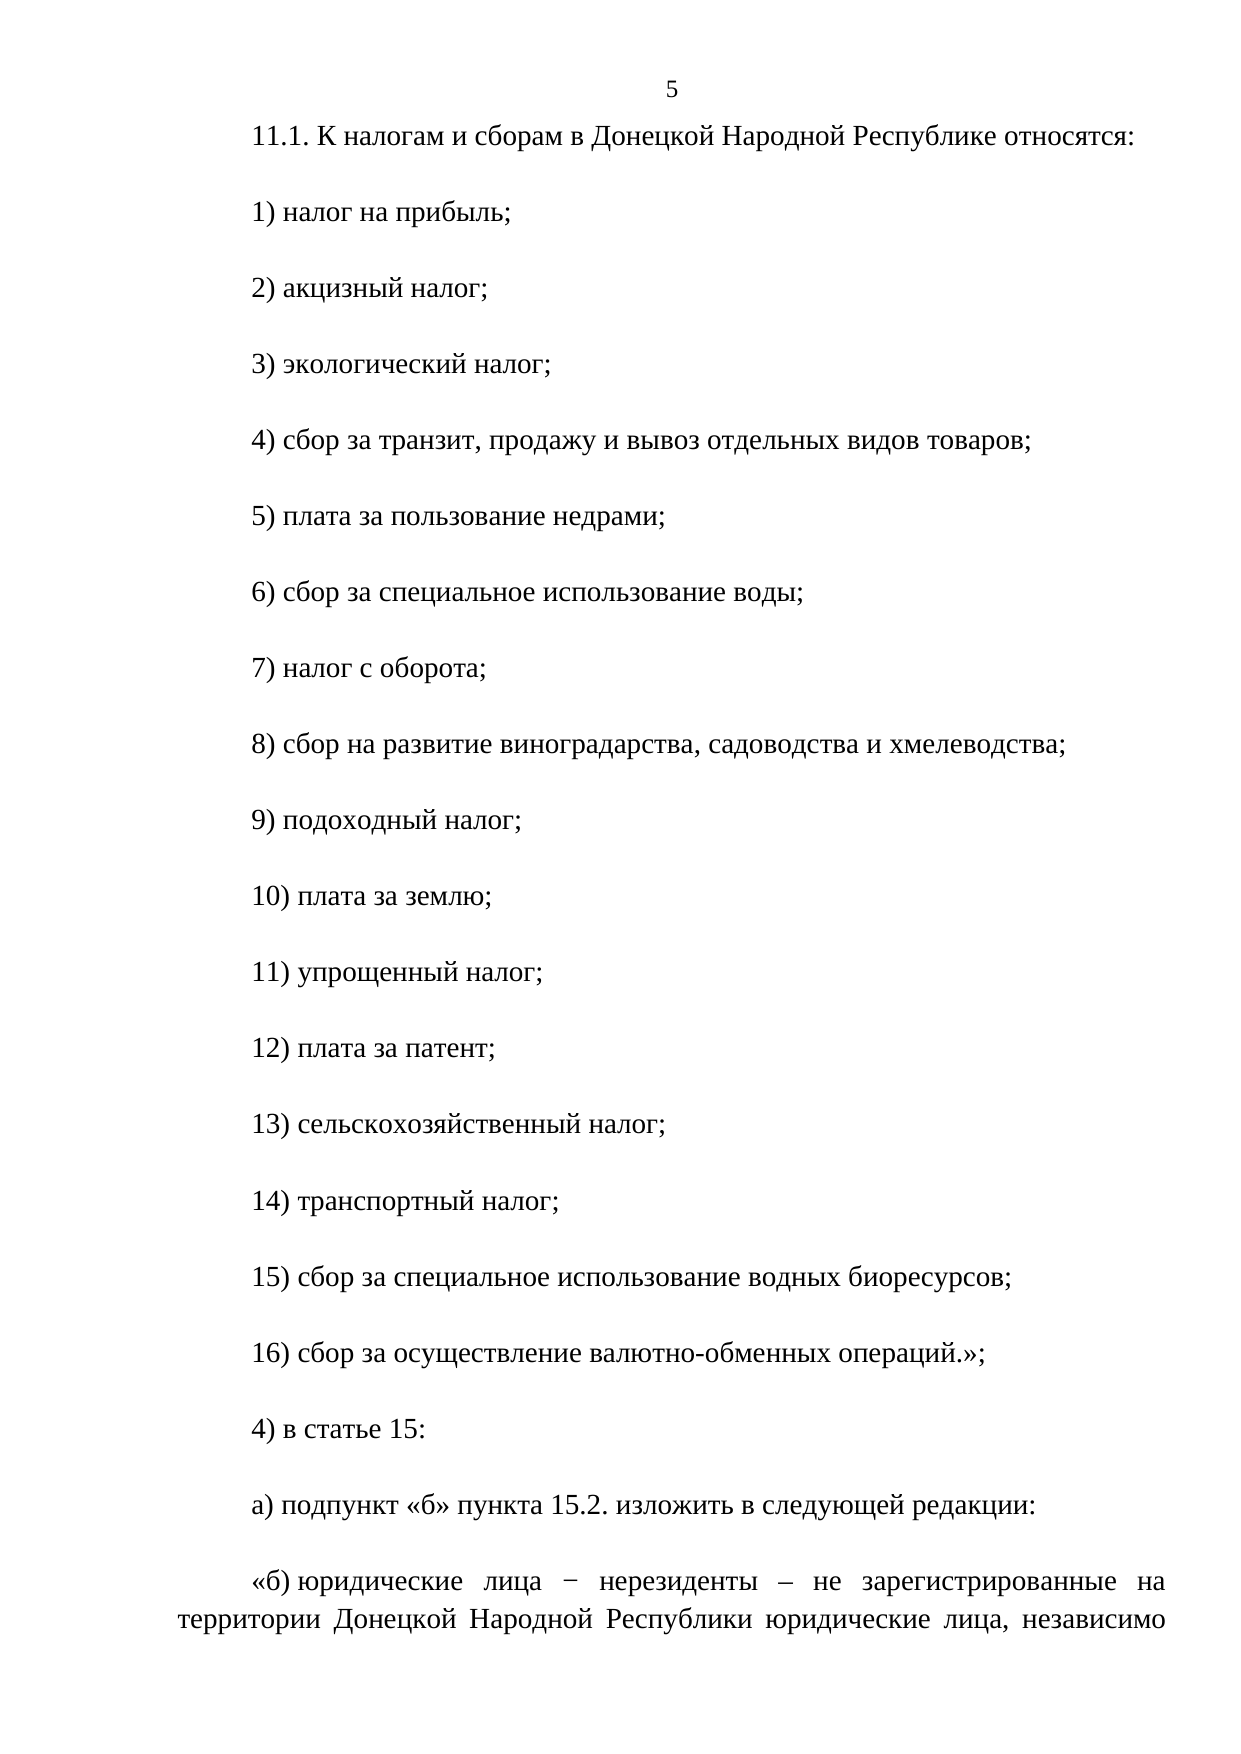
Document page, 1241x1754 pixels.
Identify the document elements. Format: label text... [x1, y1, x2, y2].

text 4) сбор за транзит, продажу и вывоз отдельных видов товаров; [177, 422, 1167, 456]
text 12) плата за патент; [177, 1031, 1167, 1064]
text 14) транспортный налог; [177, 1183, 1167, 1216]
text 4) в статье 15: [177, 1411, 1167, 1444]
text 11.1. К налогам и сборам в Донецкой Народной Республике относятся: [177, 118, 1167, 152]
text а) подпункт «б» пункта 15.2. изложить в следующей редакции: [177, 1487, 1167, 1520]
text 13) сельскохозяйственный налог; [177, 1107, 1167, 1140]
text 9) подоходный налог; [177, 802, 1167, 836]
text 8) сбор на развитие виноградарства, садоводства и хмелеводства; [177, 726, 1167, 760]
text 5) плата за пользование недрами; [177, 498, 1167, 532]
text 2) акцизный налог; [177, 270, 1167, 304]
text 16) сбор за осуществление валютно-обменных операций.»; [177, 1335, 1167, 1368]
text 3) экологический налог; [177, 346, 1167, 380]
text 7) налог с оборота; [177, 650, 1167, 684]
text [177, 1563, 1167, 1635]
text 1) налог на прибыль; [177, 194, 1167, 228]
text 10) плата за землю; [177, 878, 1167, 912]
text 15) сбор за специальное использование водных биоресурсов; [177, 1259, 1167, 1292]
text 6) сбор за специальное использование воды; [177, 574, 1167, 608]
text 11) упрощенный налог; [177, 954, 1167, 988]
